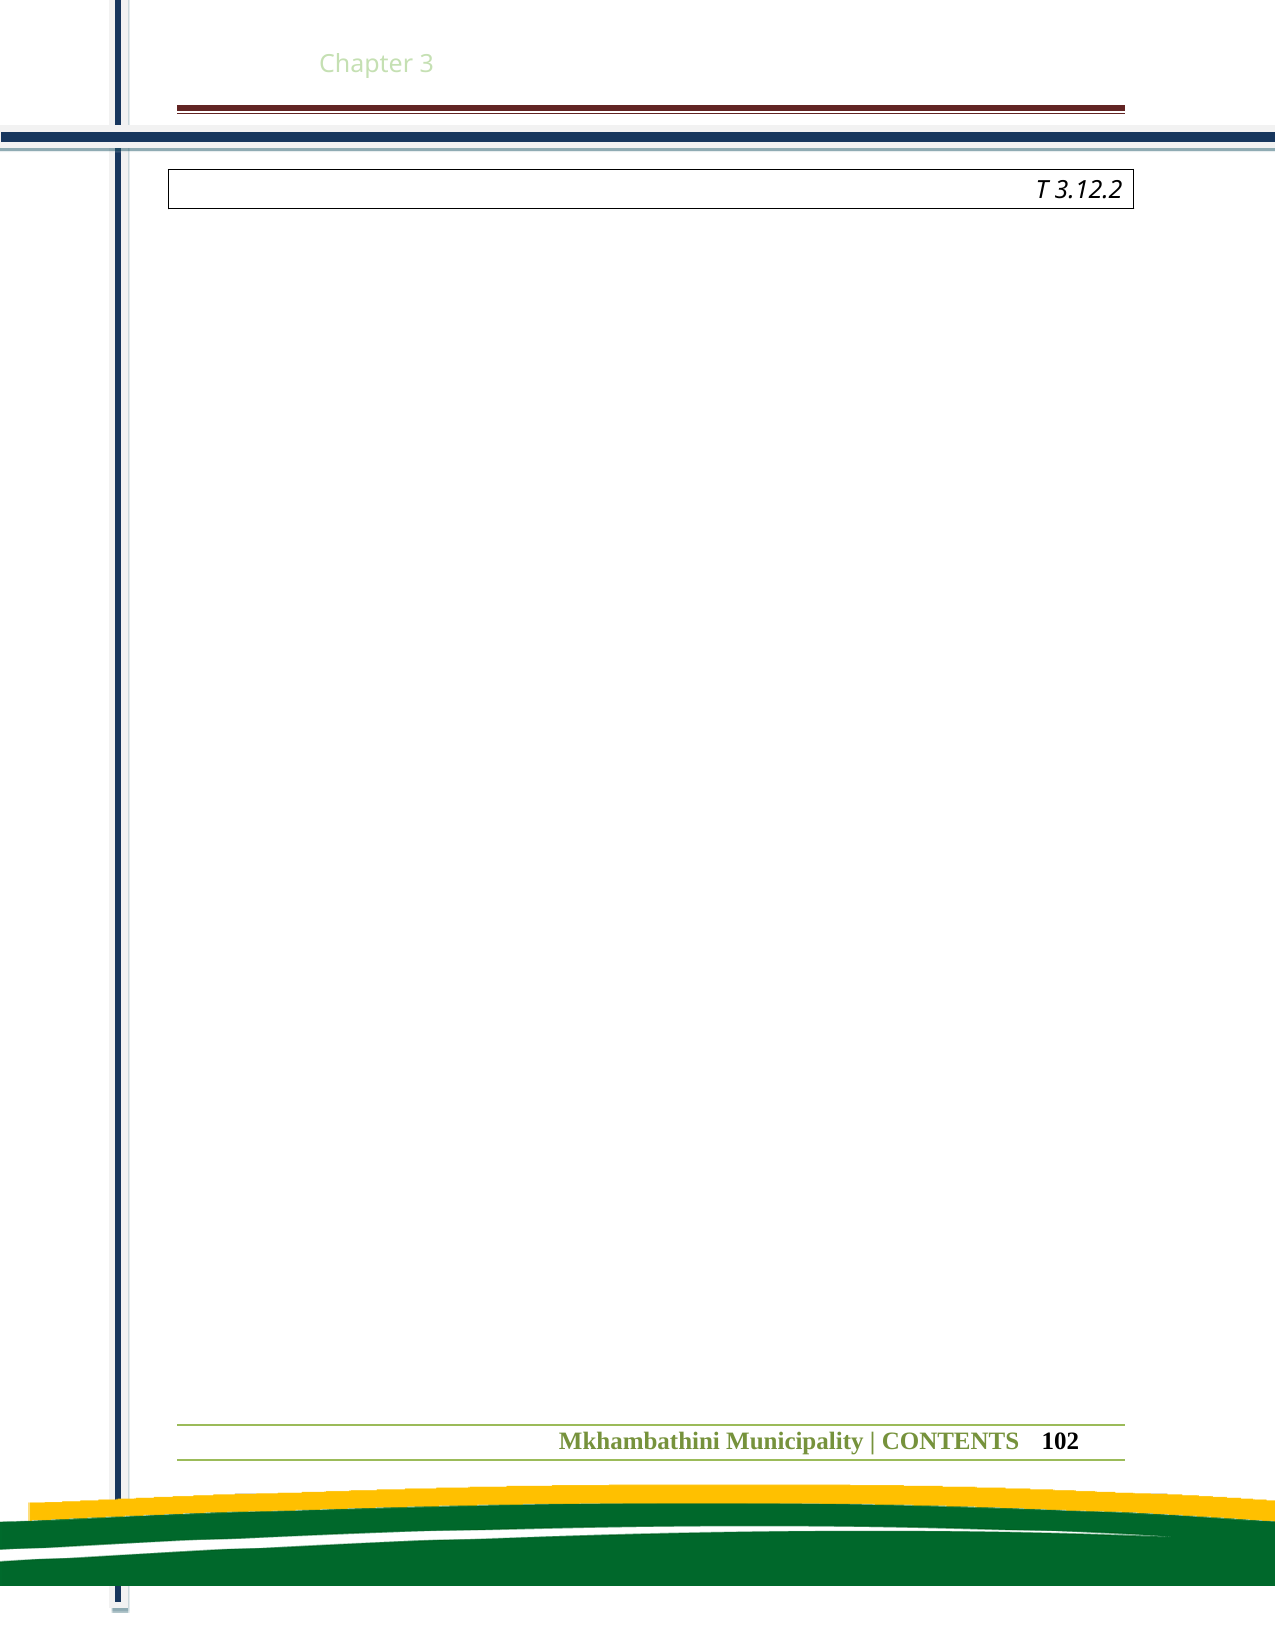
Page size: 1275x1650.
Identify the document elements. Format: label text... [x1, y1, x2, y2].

text T 3.12.2 [169, 170, 1133, 208]
picture [0, 1484, 1275, 1586]
